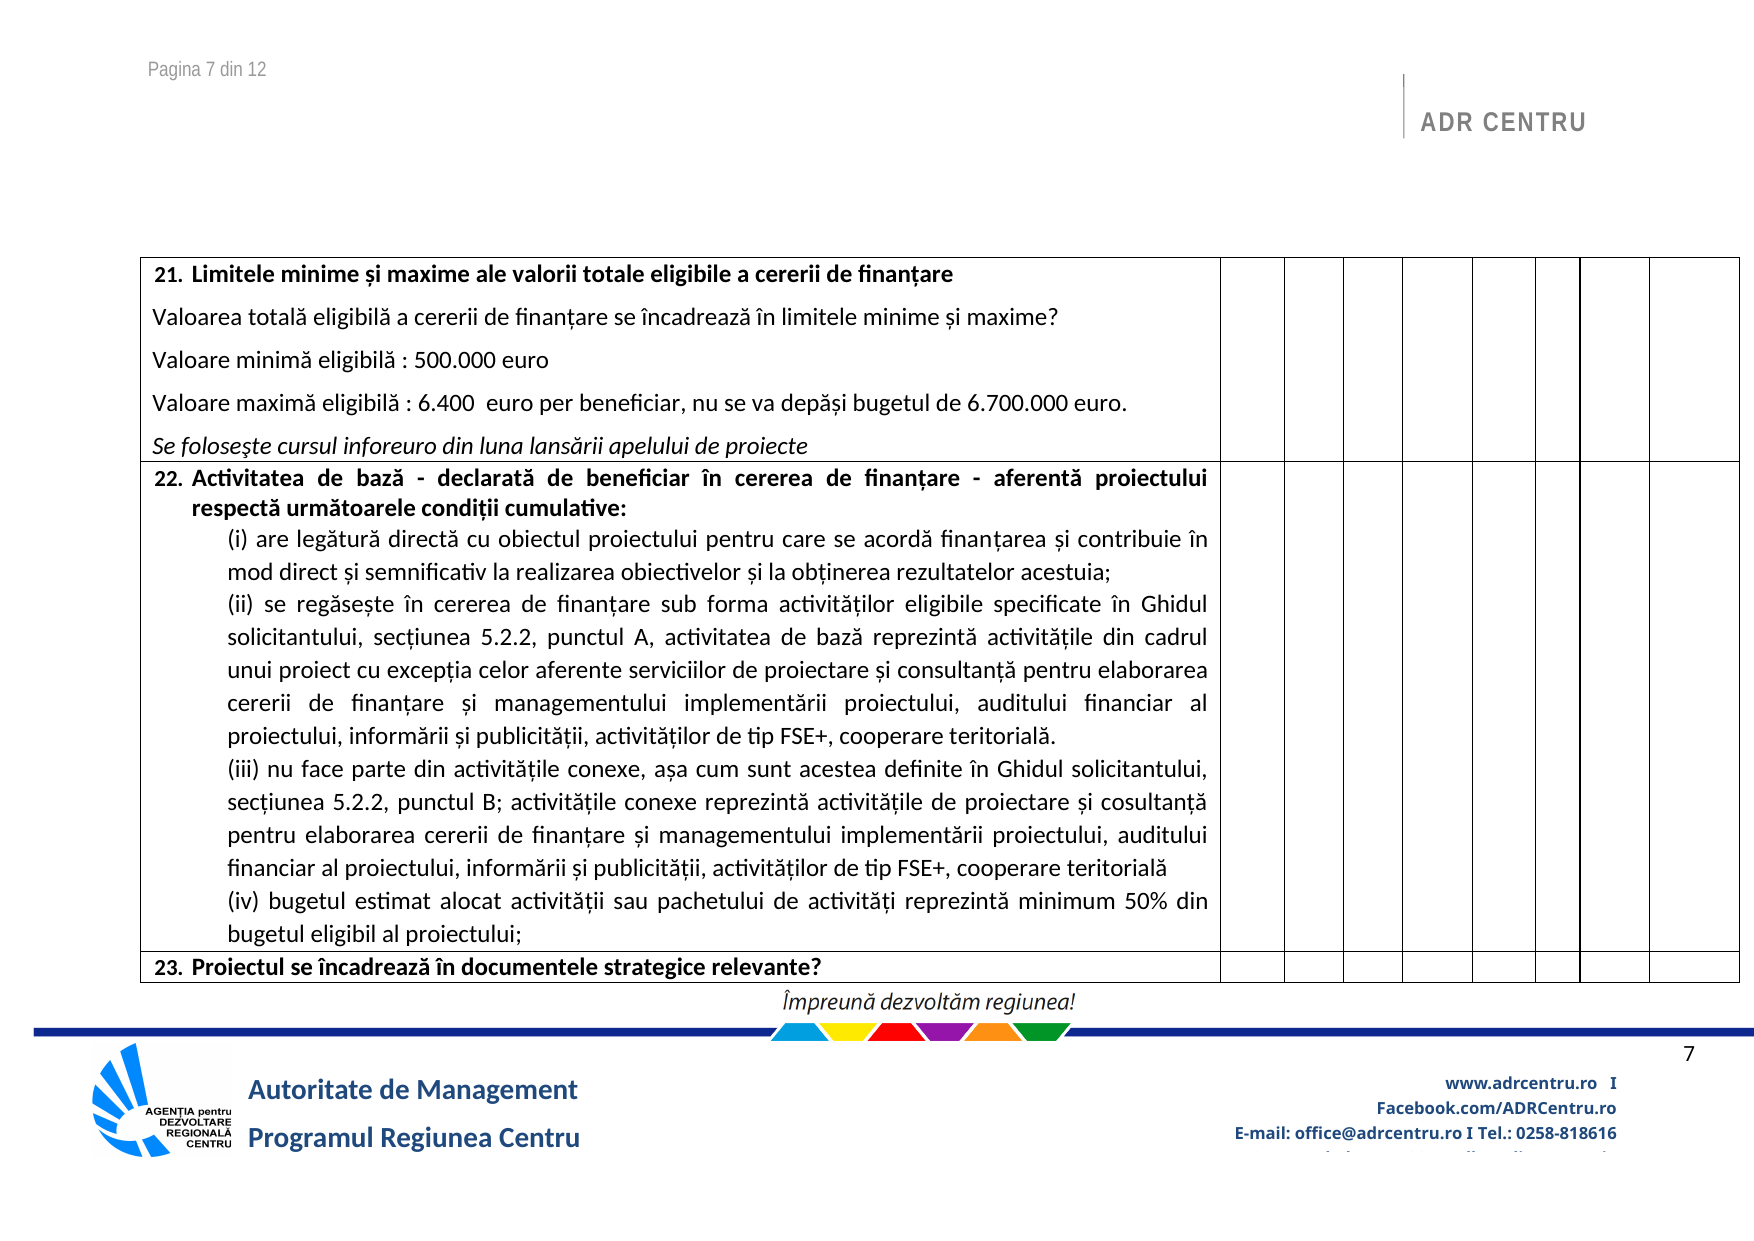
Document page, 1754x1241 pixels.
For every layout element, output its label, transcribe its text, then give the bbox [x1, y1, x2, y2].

table_cell [1536, 258, 1579, 461]
table_cell [1581, 258, 1649, 461]
table_cell [1403, 258, 1472, 461]
table_cell [1344, 952, 1402, 982]
table_cell [1650, 258, 1739, 461]
picture [92, 1043, 232, 1157]
table_cell [1650, 952, 1739, 982]
table_cell [1581, 462, 1649, 951]
table_cell [1473, 952, 1535, 982]
table_cell [1344, 258, 1402, 461]
table_cell Limitele minime și maxime ale valorii totale eligibile a cererii de finanțare Valoarea totală eligibilă a cererii de finanțare se încadrează în limitele minime și maxime? Valoare minimă eligibilă : 500.000 euro Valoare maximă eligibilă : 6.400 euro per beneficiar, nu se va depăși bugetul de 6.700.000 euro. Se foloseşte cursul inforeuro din luna lansării apelului de proiecte [141, 258, 1220, 461]
table_cell [1285, 462, 1343, 951]
table_cell [1536, 462, 1579, 951]
picture [769, 988, 1089, 1015]
picture [816, 1023, 1754, 1041]
table_cell [1344, 462, 1402, 951]
table_cell [1650, 462, 1739, 951]
table_cell [1581, 952, 1649, 982]
table_cell Activitatea de bază - declarată de beneficiar în cererea de finanțare - aferentă proiectului respectă următoarele condiții cumulative: (i) are legătură directă cu obiectul proiectului pentru care se acordă finanţarea şi contribuie în mod direct şi semnificativ la realizarea obiectivelor şi la obţinerea rezultatelor acestuia; (ii) se regăseşte în cererea de finanţare sub forma activităţilor eligibile specificate în Ghidul solicitantului, secțiunea 5.2.2, punctul A, activitatea de bază reprezintă activitățile din cadrul unui proiect cu excepția celor aferente serviciilor de proiectare și consultanță pentru elaborarea cererii de finanțare și managementului implementării proiectului, auditului financiar al proiectului, informării și publicității, activităților de tip FSE+, cooperare teritorială. (iii) nu face parte din activităţile conexe, aşa cum sunt acestea definite în Ghidul solicitantului, secțiunea 5.2.2, punctul B; activitățile conexe reprezintă activitățile de proiectare și cosultanță pentru elaborarea cererii de finanțare și managementului implementării proiectului, auditului financiar al proiectului, informării și publicității, activităților de tip FSE+, cooperare teritorială (iv) bugetul estimat alocat activităţii sau pachetului de activităţi reprezintă minimum 50% din bugetul eligibil al proiectului; [141, 462, 1220, 951]
table_cell [1285, 258, 1343, 461]
table_cell [1285, 952, 1343, 982]
table_cell Proiectul se încadrează în documentele strategice relevante? [141, 952, 1220, 982]
table_cell [1221, 462, 1284, 951]
table_cell [1473, 258, 1535, 461]
picture [33, 1023, 784, 1041]
table_cell [1536, 952, 1579, 982]
table_cell [1403, 952, 1472, 982]
table_cell [1221, 952, 1284, 982]
table_cell [1221, 258, 1284, 461]
table_cell [1403, 462, 1472, 951]
table_cell [1473, 462, 1535, 951]
